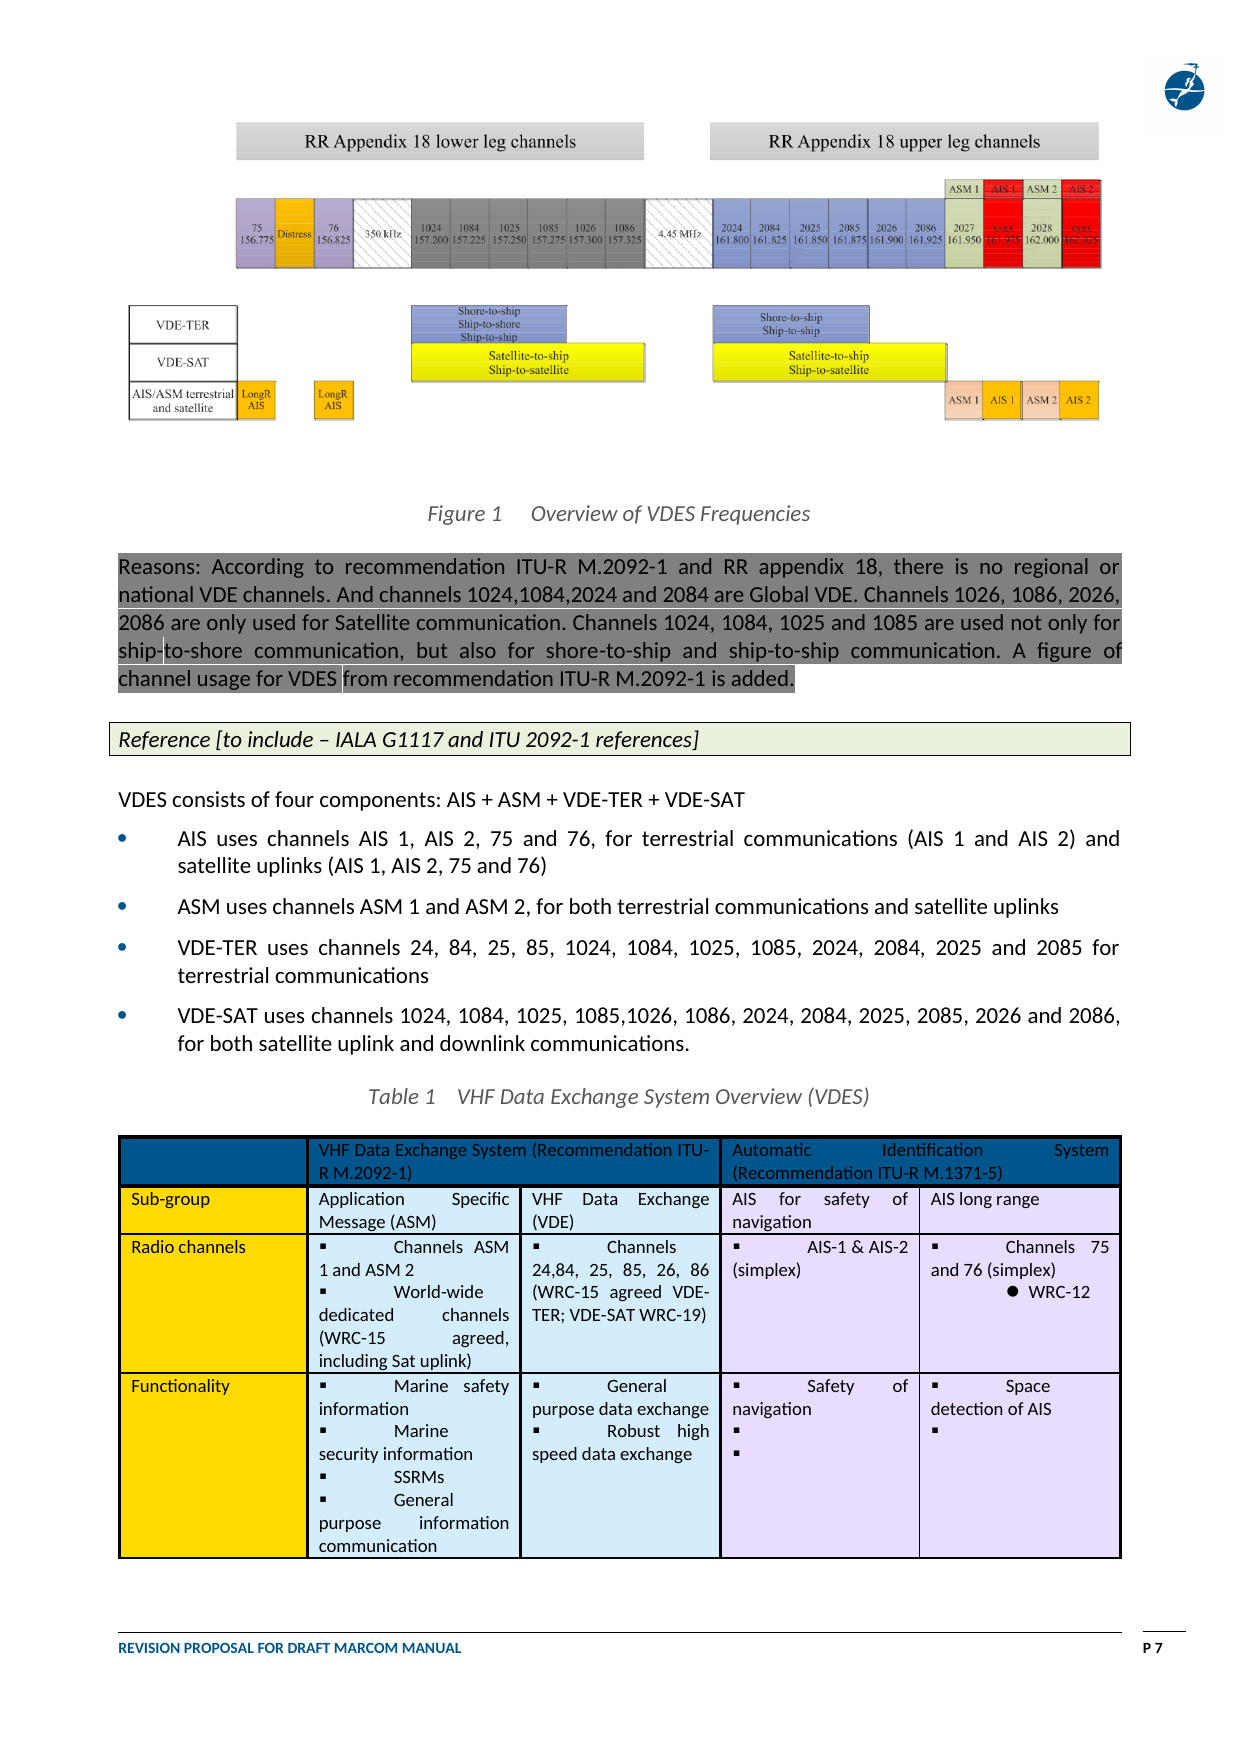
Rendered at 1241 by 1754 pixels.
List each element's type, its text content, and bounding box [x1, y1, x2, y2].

text VHF Data Exchange System Overview (VDES) [118, 1082, 1122, 1110]
table_cell Application Specific Message (ASM) [309, 1188, 519, 1233]
table_cell Channels 75 and 76 (simplex) WRC-12 [920, 1235, 1119, 1372]
table_cell AIS-1 & AIS-2 (simplex) [722, 1235, 919, 1372]
text AIS uses channels AIS 1, AIS 2, 75 and 76, for terrestrial communications (AIS 1 and AIS 2) and satellite uplinks (AIS 1, AIS 2, 75 and 76) [118, 824, 1122, 880]
text Reasons: According to recommendation ITU-R M.2092-1 and RR appendix 18, there is no regional or national VDE channels. And channels 1024,1084,2024 and 2084 are Global VDE. Channels 1026, 1086, 2026, 2086 are only used for Satellite communication. Channels 1024, 1084, 1025 and 1085 are used not only for ship-to-shore communication, but also for shore-to-ship and ship-to-ship communication. A figure of channel usage for VDES from recommendation ITU-R M.2092-1 is added. [118, 649, 1122, 693]
table_header [121, 1139, 306, 1184]
table_header Automatic Identification System (Recommendation ITU-R M.1371-5) [722, 1139, 1119, 1184]
text VDES consists of four components: AIS + ASM + VDE-TER + VDE-SAT [118, 785, 1122, 813]
text Reference [to include – IALA G1117 and ITU 2092-1 references] [110, 723, 1130, 755]
table_header VHF Data Exchange System (Recommendation ITU-R M.2092-1) [309, 1139, 719, 1184]
text Overview of VDES Frequencies [118, 499, 1122, 527]
table_cell VHF Data Exchange (VDE) [522, 1188, 719, 1233]
table_cell Functionality [121, 1374, 306, 1557]
text VDE-TER uses channels 24, 84, 25, 85, 1024, 1084, 1025, 1085, 2024, 2084, 2025 and 2085 for terrestrial communications [118, 933, 1122, 989]
table_cell Radio channels [121, 1235, 306, 1372]
table_cell Safety of navigation [722, 1374, 919, 1557]
table_cell Channels 24,84, 25, 85, 26, 86 (WRC-15 agreed VDE-TER; VDE-SAT WRC-19) [522, 1235, 719, 1372]
table_cell Sub-group [121, 1188, 306, 1233]
table_cell Channels ASM 1 and ASM 2 World-wide dedicated channels (WRC-15 agreed, including Sat uplink) [309, 1235, 519, 1372]
table_cell Marine safety information Marine security information SSRMs General purpose information communication [309, 1374, 519, 1557]
text ASM uses channels ASM 1 and ASM 2, for both terrestrial communications and satellite uplinks [118, 892, 1122, 920]
text VDE-SAT uses channels 1024, 1084, 1025, 1085,1026, 1086, 2024, 2084, 2025, 2085, 2026 and 2086, for both satellite uplink and downlink communications. [118, 1001, 1122, 1057]
picture [1145, 55, 1223, 134]
picture [118, 118, 1111, 424]
table_cell AIS for safety of navigation [722, 1188, 919, 1233]
table_cell General purpose data exchange Robust high speed data exchange [522, 1374, 719, 1557]
table_cell Space detection of AIS [920, 1374, 1119, 1557]
table_cell AIS long range [920, 1188, 1119, 1233]
